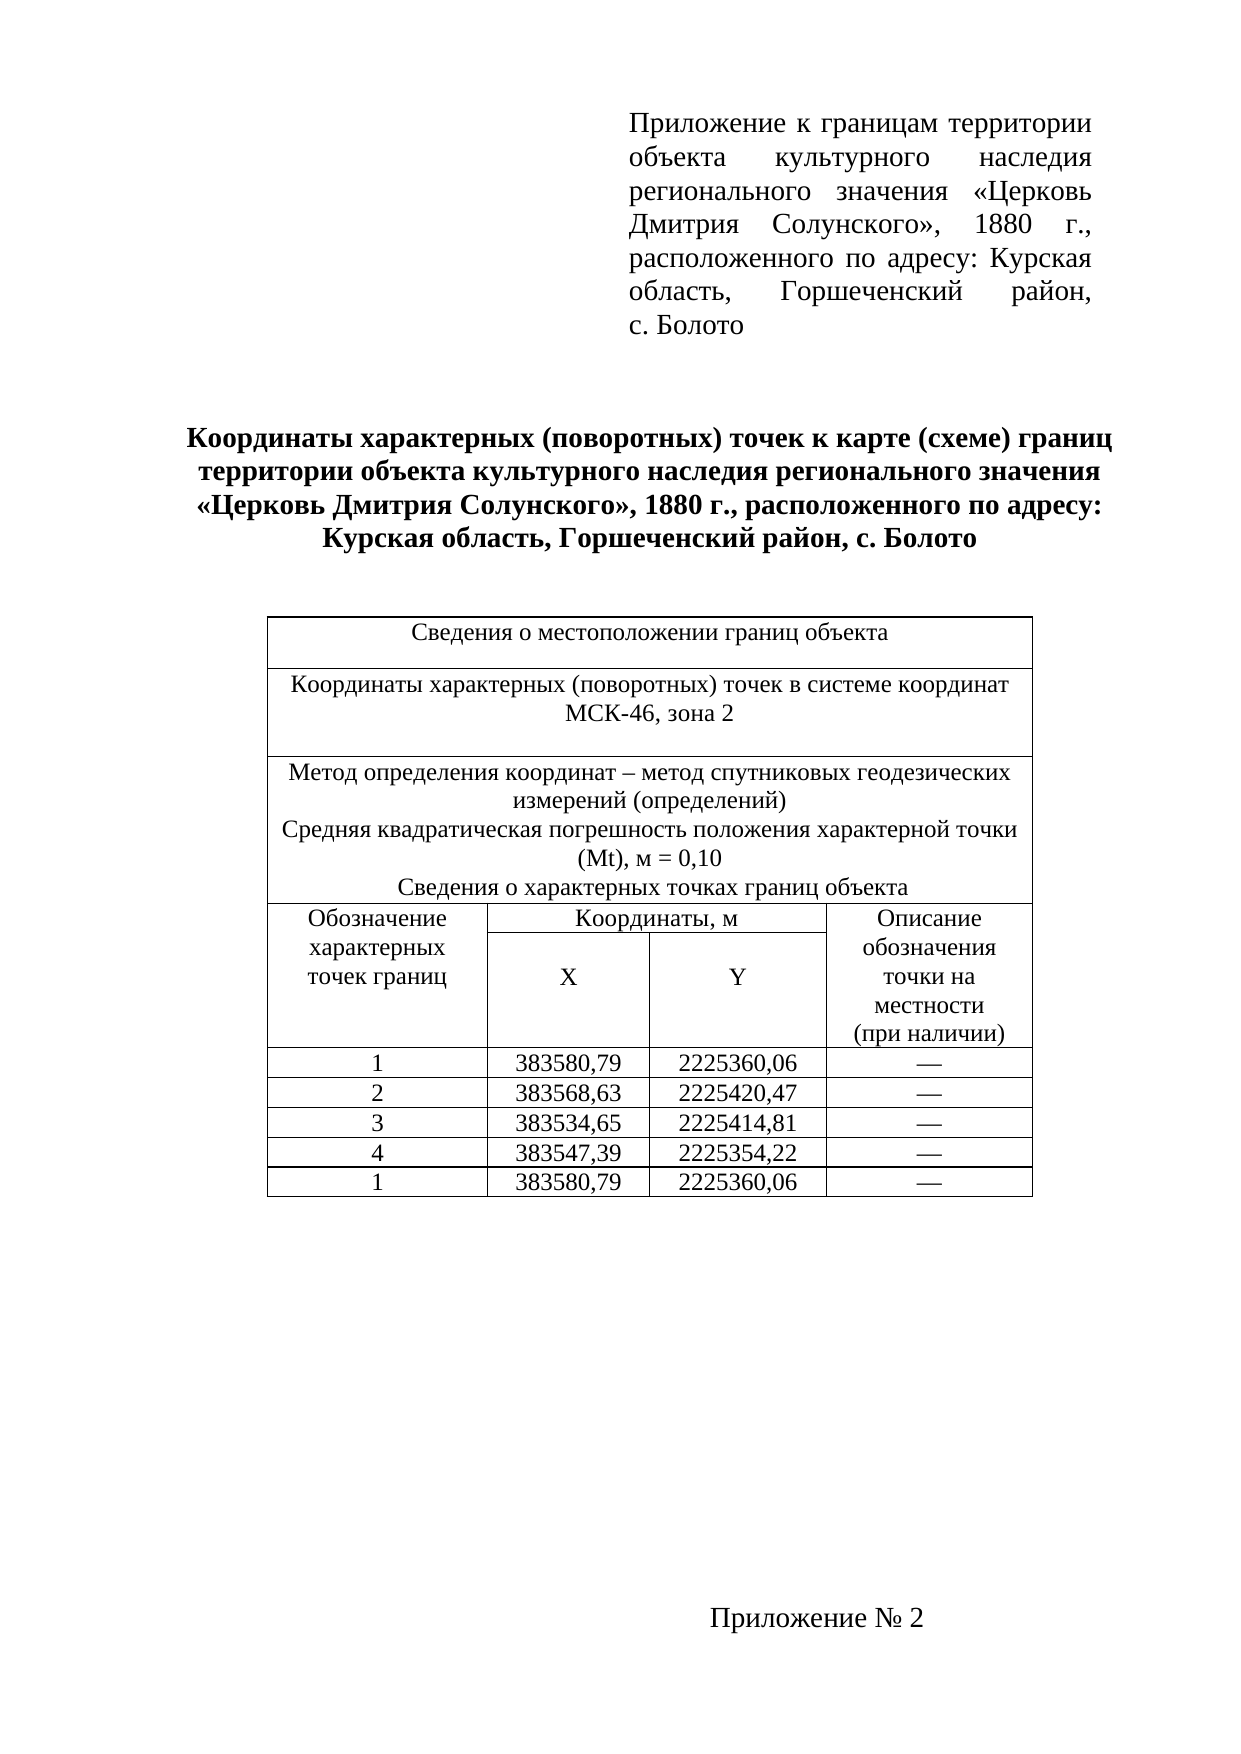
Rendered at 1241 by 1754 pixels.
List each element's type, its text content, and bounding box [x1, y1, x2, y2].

text Приложение № 2 [177, 1600, 1122, 1633]
table_cell — [827, 1048, 1032, 1077]
table_cell 2225360,06 [650, 1168, 826, 1196]
table_header Сведения о местоположении границ объекта [268, 618, 1032, 668]
table_cell 2225354,22 [650, 1138, 826, 1166]
table_cell Описание обозначения точки на местности (при наличии) [827, 904, 1032, 1047]
table_cell 383580,79 [488, 1168, 649, 1196]
table_cell 383580,79 [488, 1048, 649, 1077]
table_cell 2225420,47 [650, 1078, 826, 1107]
text Координаты характерных (поворотных) точек к карте (схеме) границ территории объекта культурного наследия регионального значения «Церковь Дмитрия Солунского», 1880 г., расположенного по адресу: Курская область, Горшеченский район, с. Болото [177, 420, 1122, 554]
table_cell 383568,63 [488, 1078, 649, 1107]
table_cell 2225360,06 [650, 1048, 826, 1077]
table_cell — [827, 1108, 1032, 1137]
table_cell X [488, 933, 649, 1047]
table_cell — [827, 1078, 1032, 1107]
table_cell 2225414,81 [650, 1108, 826, 1137]
table_header Приложение к границам территории объекта культурного наследия регионального значения «Церковь Дмитрия Солунского», 1880 г., расположенного по адресу: Курская область, Горшеченский район, с. Болото [618, 106, 1103, 402]
table_cell Координаты характерных (поворотных) точек в системе координат МСК-46, зона 2 [268, 669, 1032, 756]
table_cell 3 [268, 1108, 487, 1137]
table_cell Y [650, 933, 826, 1047]
table_cell 383547,39 [488, 1138, 649, 1166]
table_cell Обозначение характерных точек границ [268, 904, 487, 1047]
table_cell 4 [268, 1138, 487, 1166]
table_cell Координаты, м [488, 904, 826, 932]
table_cell 2 [268, 1078, 487, 1107]
table_cell Метод определения координат – метод спутниковых геодезических измерений (определений) Средняя квадратическая погрешность положения характерной точки (Мt), м = 0,10 Сведения о характерных точках границ объекта [268, 757, 1032, 902]
table_cell 1 [268, 1048, 487, 1077]
table_cell — [827, 1138, 1032, 1166]
table_cell 383534,65 [488, 1108, 649, 1137]
table_cell — [827, 1168, 1032, 1196]
table_cell 1 [268, 1168, 487, 1196]
